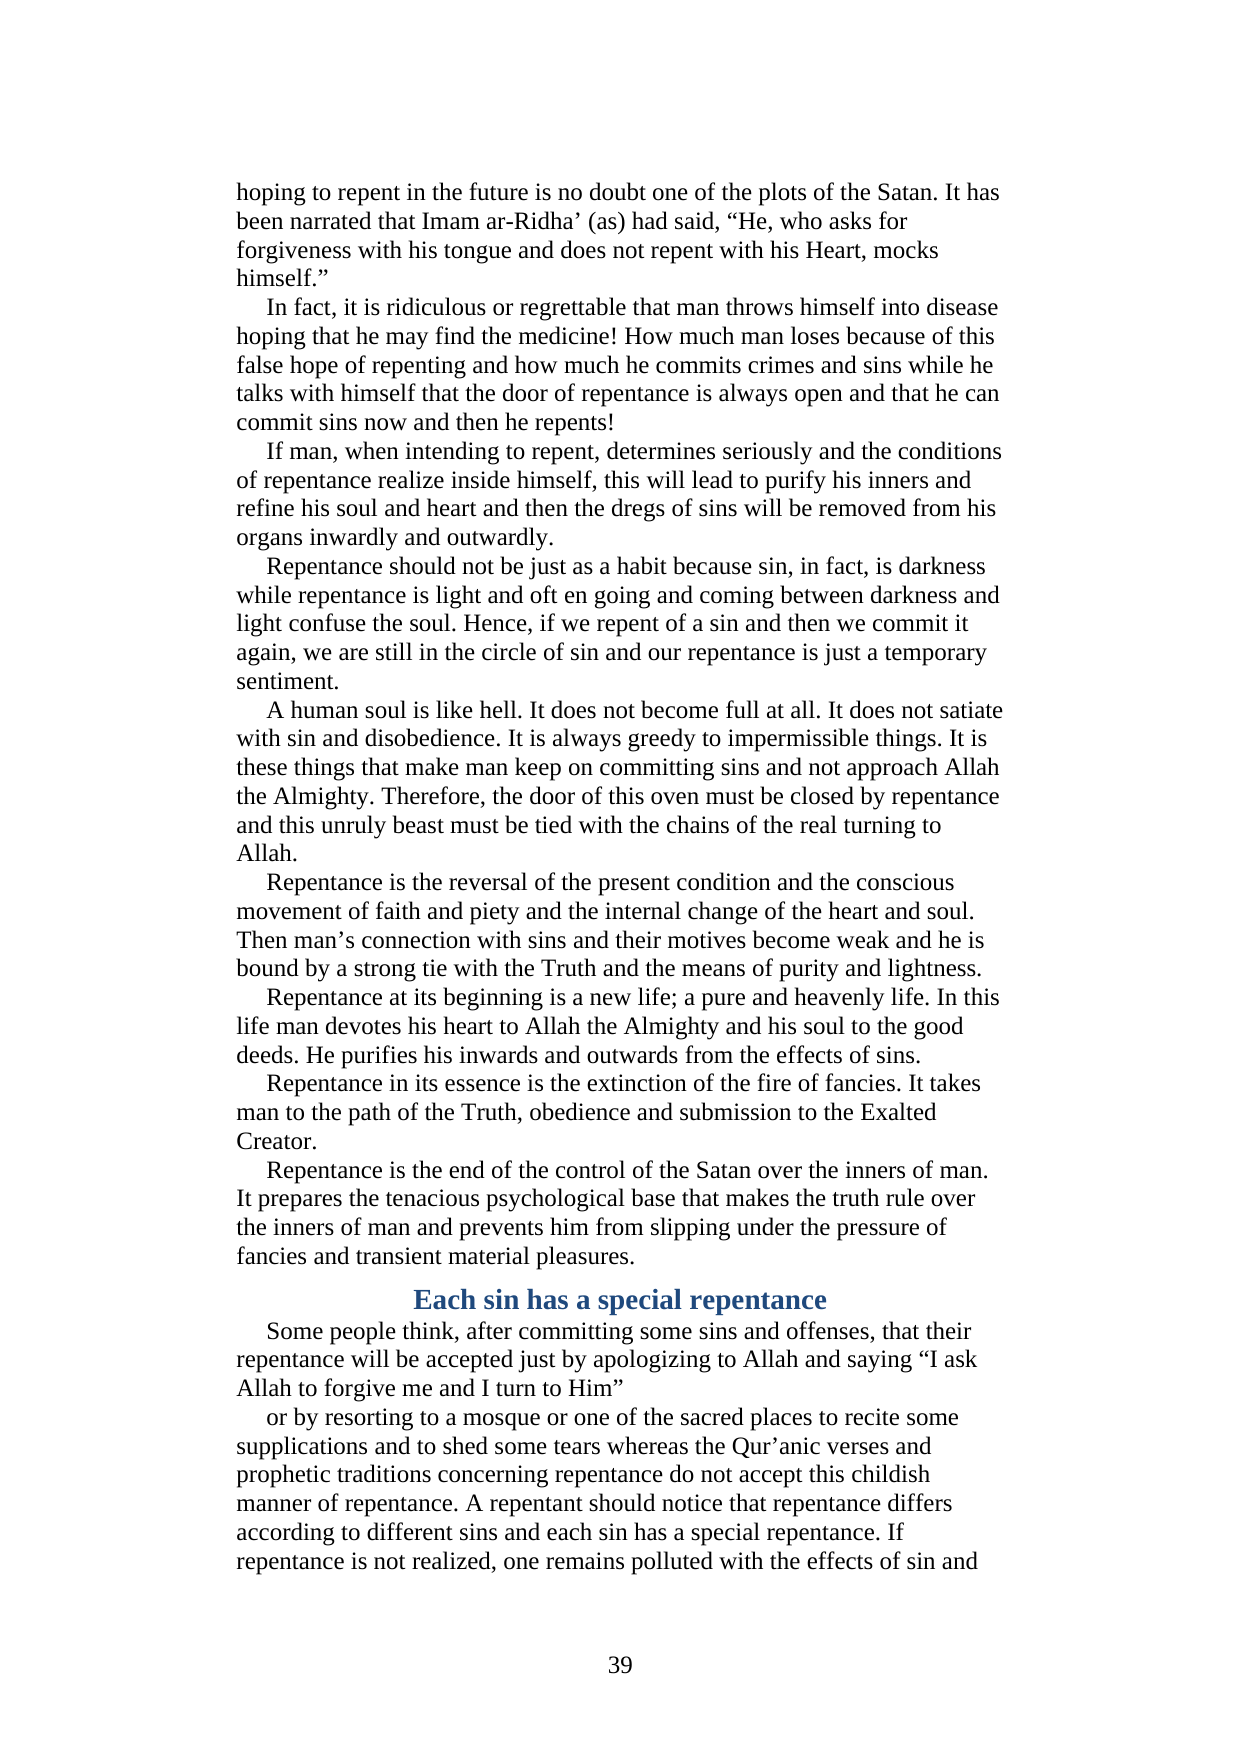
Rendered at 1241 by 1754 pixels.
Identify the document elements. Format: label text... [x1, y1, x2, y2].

text If man, when intending to repent, determines seriously and the conditions of repentance realize inside himself, this will lead to purify his inners and refine his soul and heart and then the dregs of sins will be removed from his organs inwardly and outwardly. [236, 436, 1004, 551]
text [236, 177, 1004, 292]
text Repentance in its essence is the extinction of the fire of fancies. It takes man to the path of the Truth, obedience and submission to the Exalted Creator. [236, 1068, 1004, 1155]
text Repentance is the end of the control of the Satan over the inners of man. It prepares the tenacious psychological base that makes the truth rule over the inners of man and prevents him from slipping under the pressure of fancies and transient material pleasures. [236, 1155, 1004, 1270]
text Repentance at its beginning is a new life; a pure and heavenly life. In this life man devotes his heart to Allah the Almighty and his soul to the good deeds. He purifies his inwards and outwards from the effects of sins. [236, 982, 1004, 1068]
text Repentance should not be just as a habit because sin, in fact, is darkness while repentance is light and oft en going and coming between darkness and light confuse the soul. Hence, if we repent of a sin and then we commit it again, we are still in the circle of sin and our repentance is just a temporary sentiment. [236, 551, 1004, 695]
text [236, 1402, 1004, 1574]
text Repentance is the reversal of the present condition and the conscious movement of faith and piety and the internal change of the heart and soul. Then man’s connection with sins and their motives become weak and he is bound by a strong tie with the Truth and the means of purity and lightness. [236, 867, 1004, 982]
text A human soul is like hell. It does not become full at all. It does not satiate with sin and disobedience. It is always greedy to impermissible things. It is these things that make man keep on committing sins and not approach Allah the Almighty. Therefore, the door of this oven must be closed by repentance and this unruly beast must be tied with the chains of the real turning to Allah. [236, 695, 1004, 867]
subtitle Each sin has a special repentance [236, 1282, 1004, 1316]
text In fact, it is ridiculous or regrettable that man throws himself into disease hoping that he may find the medicine! How much man loses because of this false hope of repenting and how much he commits crimes and sins while he talks with himself that the door of repentance is always open and that he can commit sins now and then he repents! [236, 292, 1004, 436]
text Some people think, after committing some sins and offenses, that their repentance will be accepted just by apologizing to Allah and saying “I ask Allah to forgive me and I turn to Him” [236, 1316, 1004, 1402]
